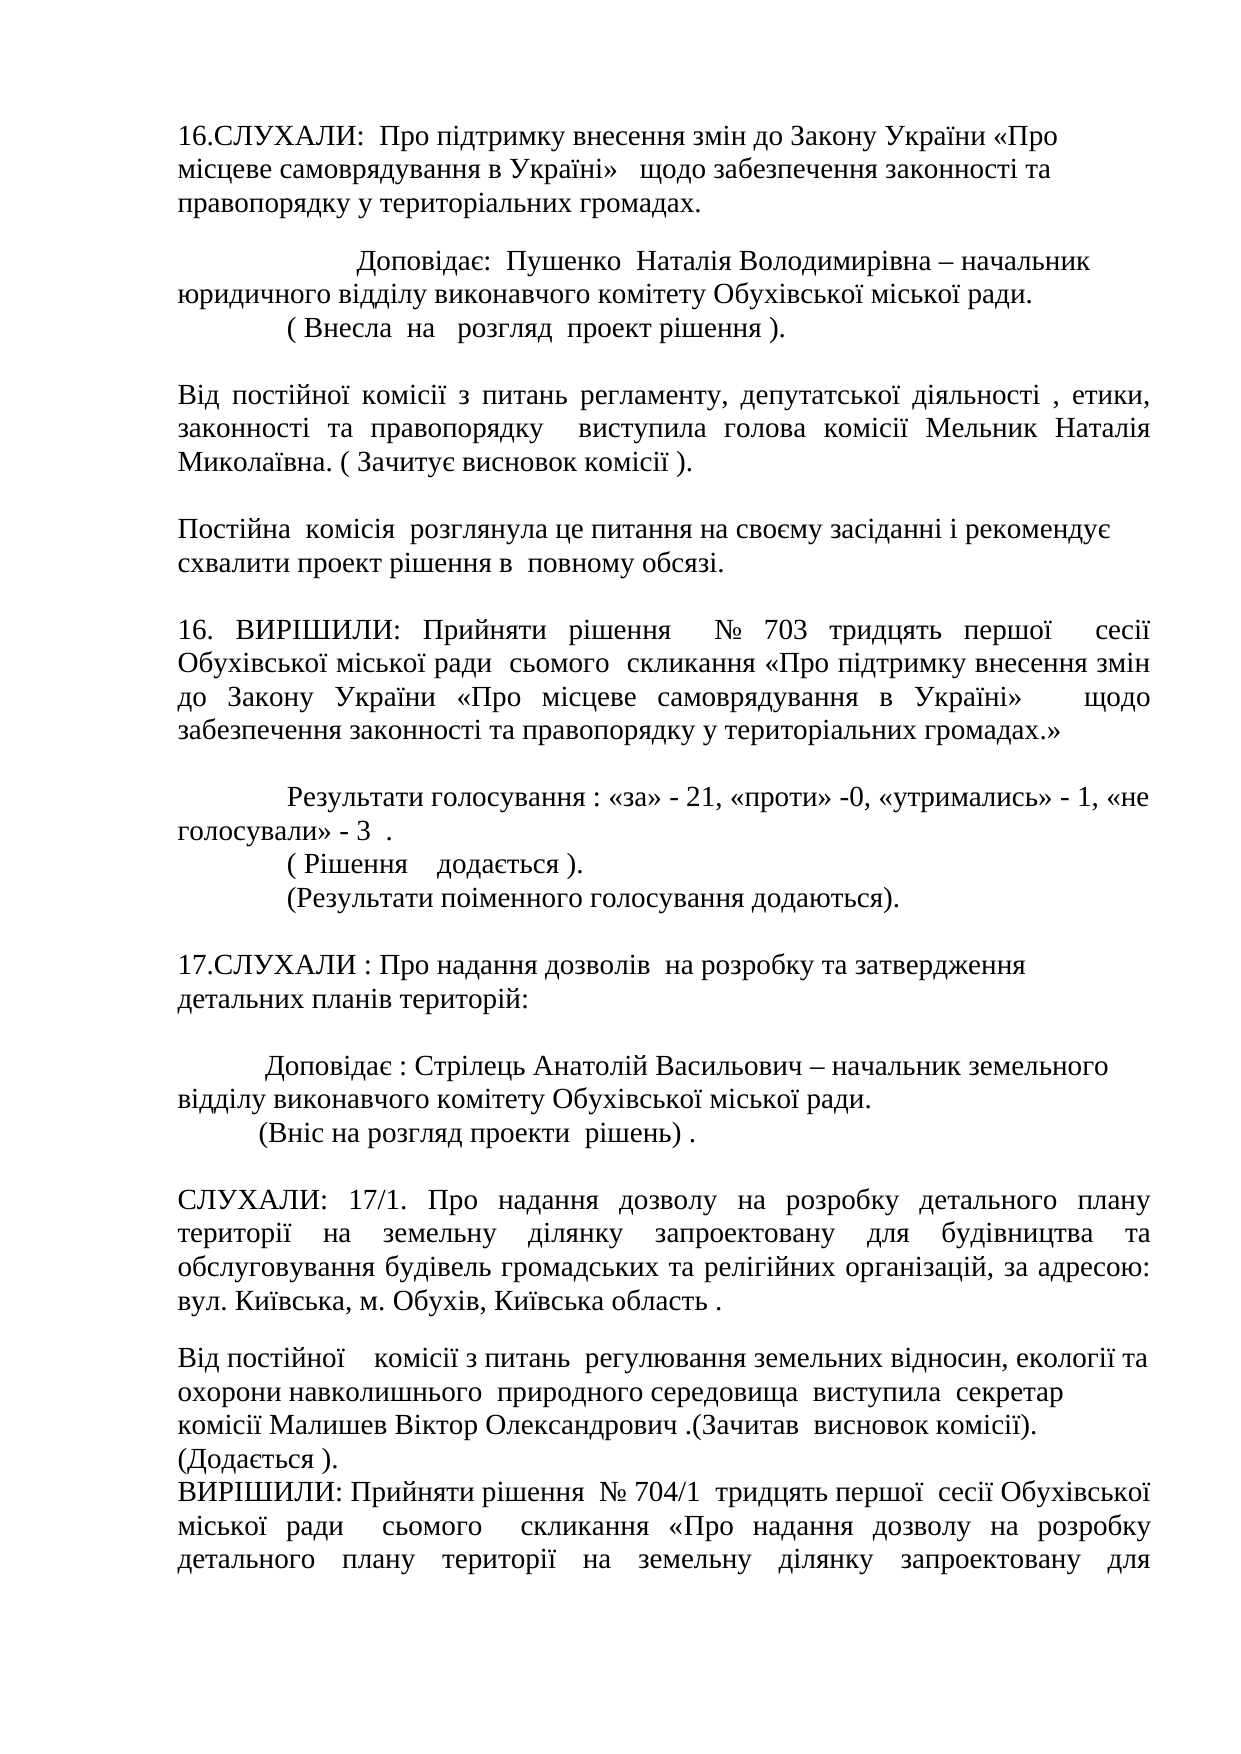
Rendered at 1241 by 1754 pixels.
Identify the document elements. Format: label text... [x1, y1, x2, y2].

subtitle Від постійної комісії з питань регламенту, депутатської діяльності , етики, законності та правопорядку виступила голова комісії Мельник Наталія Миколаївна. ( Зачитує висновок комісії ). [177, 377, 1152, 478]
text Доповідає : Стрілець Анатолій Васильович – начальник земельного відділу виконавчого комітету Обухівської міської ради. [177, 1048, 1152, 1115]
text 17.СЛУХАЛИ : Про надання дозволів на розробку та затвердження детальних планів територій: [177, 947, 1152, 1014]
text 16. ВИРІШИЛИ: Прийняти рішення № 703 тридцять першої сесії Обухівської міської ради сьомого скликання «Про підтримку внесення змін до Закону України «Про місцеве самоврядування в Україні» щодо забезпечення законності та правопорядку у територіальних громадах.» [177, 612, 1152, 746]
text Доповідає: Пушенко Наталія Володимирівна – начальник юридичного відділу виконавчого комітету Обухівської міської ради. [177, 243, 1152, 310]
list Постійна комісія розглянула це питання на своєму засіданні і рекомендує схвалити проект рішення в повному обсязі. [177, 511, 1152, 578]
text ( Внесла на розгляд проект рішення ). [177, 310, 1152, 343]
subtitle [177, 1474, 1152, 1575]
subtitle (Результати поіменного голосування додаються). [177, 880, 1152, 914]
subtitle Результати голосування : «за» - 21, «проти» -0, «утримались» - 1, «не голосували» - 3 . [177, 779, 1152, 847]
text (Вніс на розгляд проекти рішень) . [177, 1115, 1152, 1148]
subtitle ( Рішення додається ). [177, 847, 1152, 880]
text Від постійної комісії з питань регулювання земельних відносин, екології та охорони навколишнього природного середовища виступила секретар комісії Малишев Віктор Олександрович .(Зачитав висновок комісії). (Додається ). [177, 1340, 1152, 1474]
text СЛУХАЛИ: 17/1. Про надання дозволу на розробку детального плану території на земельну ділянку запроектовану для будівництва та обслуговування будівель громадських та релігійних організацій, за адресою: вул. Київська, м. Обухів, Київська область . [177, 1182, 1152, 1316]
text 16.СЛУХАЛИ: Про підтримку внесення змін до Закону України «Про місцеве самоврядування в Україні» щодо забезпечення законності та правопорядку у територіальних громадах. [177, 118, 1152, 219]
